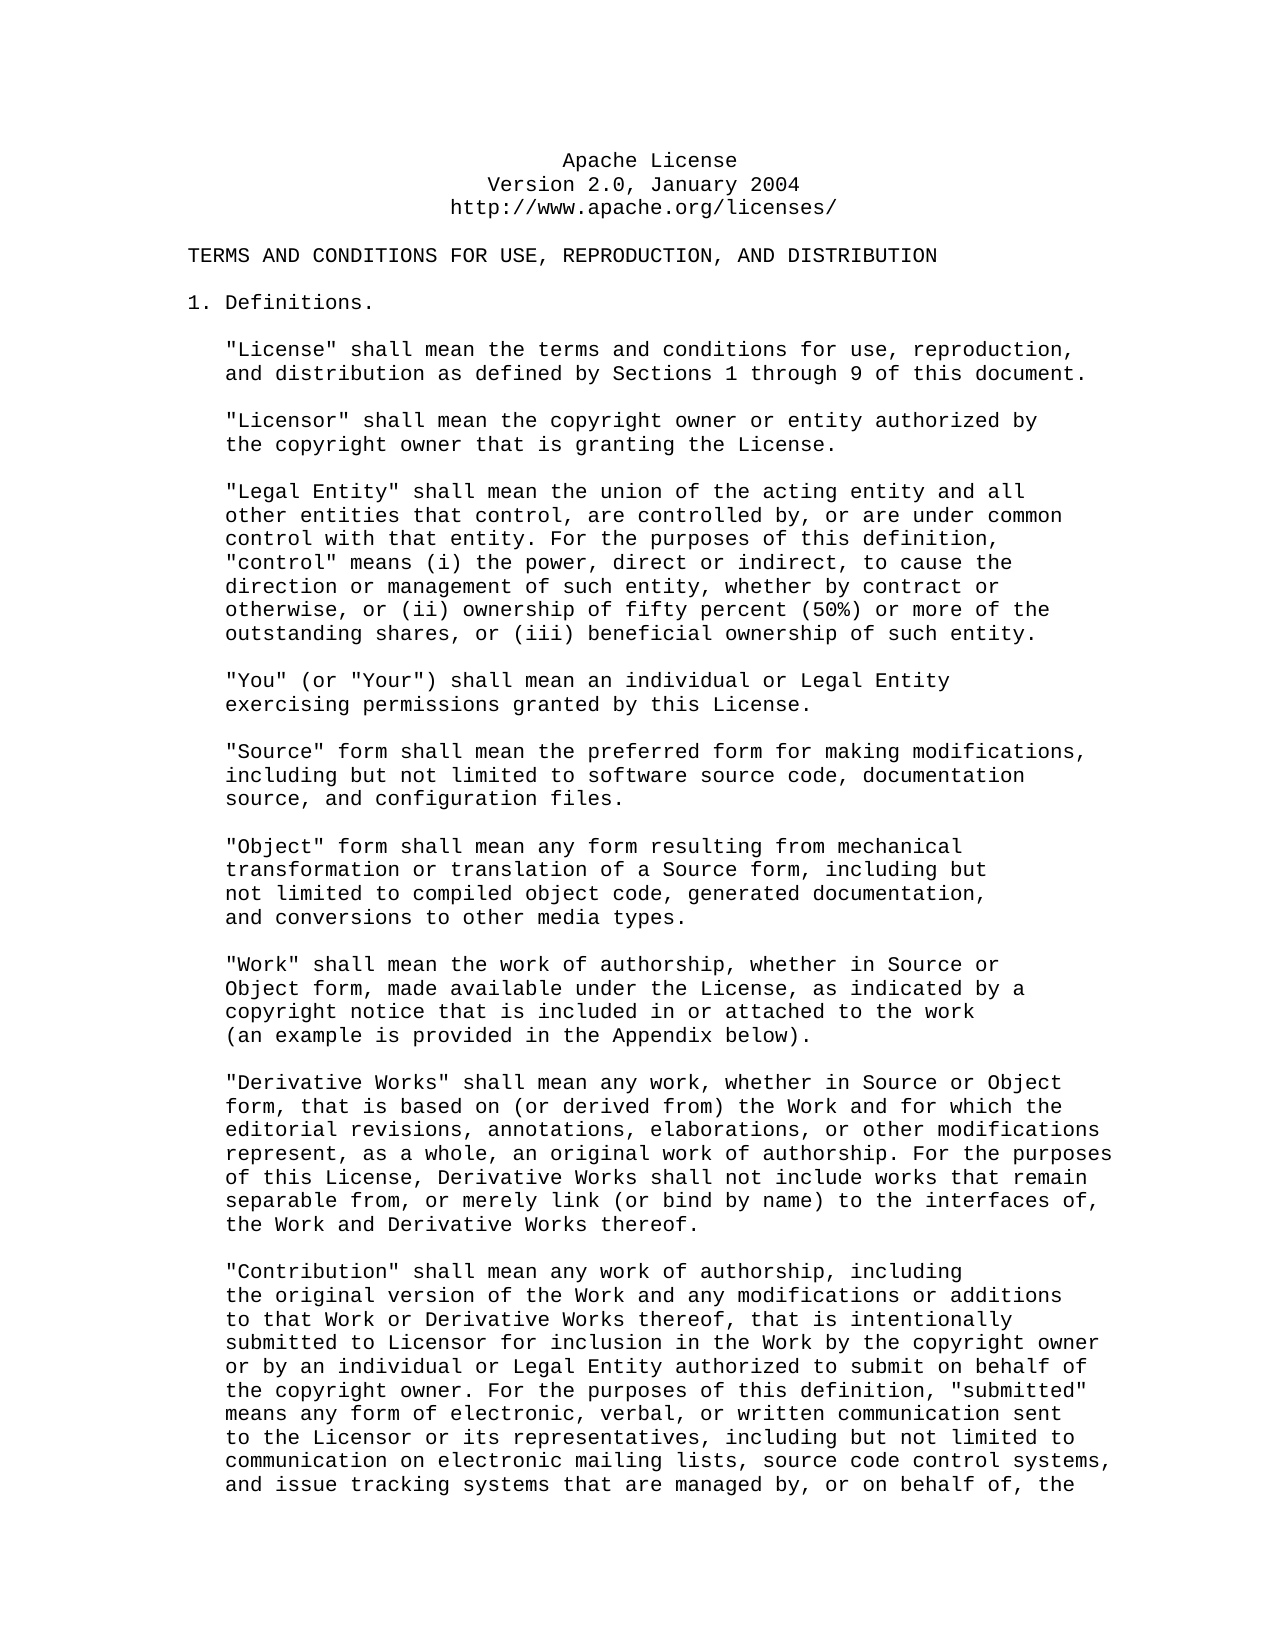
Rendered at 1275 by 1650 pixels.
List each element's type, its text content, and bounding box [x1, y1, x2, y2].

text and conversions to other media types. [150, 907, 1125, 930]
text "Derivative Works" shall mean any work, whether in Source or Object [150, 1072, 1125, 1096]
text submitted to Licensor for inclusion in the Work by the copyright owner [150, 1332, 1125, 1356]
text "Contribution" shall mean any work of authorship, including [150, 1261, 1125, 1285]
text the original version of the Work and any modifications or additions [150, 1285, 1125, 1309]
text TERMS AND CONDITIONS FOR USE, REPRODUCTION, AND DISTRIBUTION [150, 244, 1125, 268]
text "Licensor" shall mean the copyright owner or entity authorized by [150, 410, 1125, 434]
text means any form of electronic, verbal, or written communication sent [150, 1403, 1125, 1427]
text not limited to compiled object code, generated documentation, [150, 883, 1125, 907]
text direction or management of such entity, whether by contract or [150, 576, 1125, 599]
text Version 2.0, January 2004 [150, 174, 1125, 197]
text Apache License [150, 150, 1125, 174]
text and issue tracking systems that are managed by, or on behalf of, the [150, 1474, 1125, 1498]
text the Work and Derivative Works thereof. [150, 1214, 1125, 1238]
text represent, as a whole, an original work of authorship. For the purposes [150, 1143, 1125, 1167]
text (an example is provided in the Appendix below). [150, 1025, 1125, 1048]
text http://www.apache.org/licenses/ [150, 197, 1125, 221]
text Object form, made available under the License, as indicated by a [150, 978, 1125, 1001]
text exercising permissions granted by this License. [150, 694, 1125, 717]
text copyright notice that is included in or attached to the work [150, 1001, 1125, 1025]
text "Object" form shall mean any form resulting from mechanical [150, 836, 1125, 859]
text source, and configuration files. [150, 788, 1125, 812]
text editorial revisions, annotations, elaborations, or other modifications [150, 1119, 1125, 1143]
text transformation or translation of a Source form, including but [150, 859, 1125, 883]
text to the Licensor or its representatives, including but not limited to [150, 1427, 1125, 1451]
text of this License, Derivative Works shall not include works that remain [150, 1167, 1125, 1190]
text "control" means (i) the power, direct or indirect, to cause the [150, 552, 1125, 576]
text form, that is based on (or derived from) the Work and for which the [150, 1096, 1125, 1119]
text communication on electronic mailing lists, source code control systems, [150, 1451, 1125, 1474]
text outstanding shares, or (iii) beneficial ownership of such entity. [150, 623, 1125, 647]
text control with that entity. For the purposes of this definition, [150, 528, 1125, 552]
text to that Work or Derivative Works thereof, that is intentionally [150, 1309, 1125, 1332]
text including but not limited to software source code, documentation [150, 765, 1125, 788]
text the copyright owner that is granting the License. [150, 434, 1125, 457]
text "You" (or "Your") shall mean an individual or Legal Entity [150, 670, 1125, 694]
text otherwise, or (ii) ownership of fifty percent (50%) or more of the [150, 599, 1125, 623]
text separable from, or merely link (or bind by name) to the interfaces of, [150, 1190, 1125, 1214]
text 1. Definitions. [150, 292, 1125, 316]
text the copyright owner. For the purposes of this definition, "submitted" [150, 1379, 1125, 1403]
text "Legal Entity" shall mean the union of the acting entity and all [150, 481, 1125, 505]
text or by an individual or Legal Entity authorized to submit on behalf of [150, 1356, 1125, 1379]
text other entities that control, are controlled by, or are under common [150, 505, 1125, 528]
text "License" shall mean the terms and conditions for use, reproduction, [150, 339, 1125, 363]
text "Work" shall mean the work of authorship, whether in Source or [150, 954, 1125, 978]
text "Source" form shall mean the preferred form for making modifications, [150, 741, 1125, 765]
text and distribution as defined by Sections 1 through 9 of this document. [150, 363, 1125, 386]
